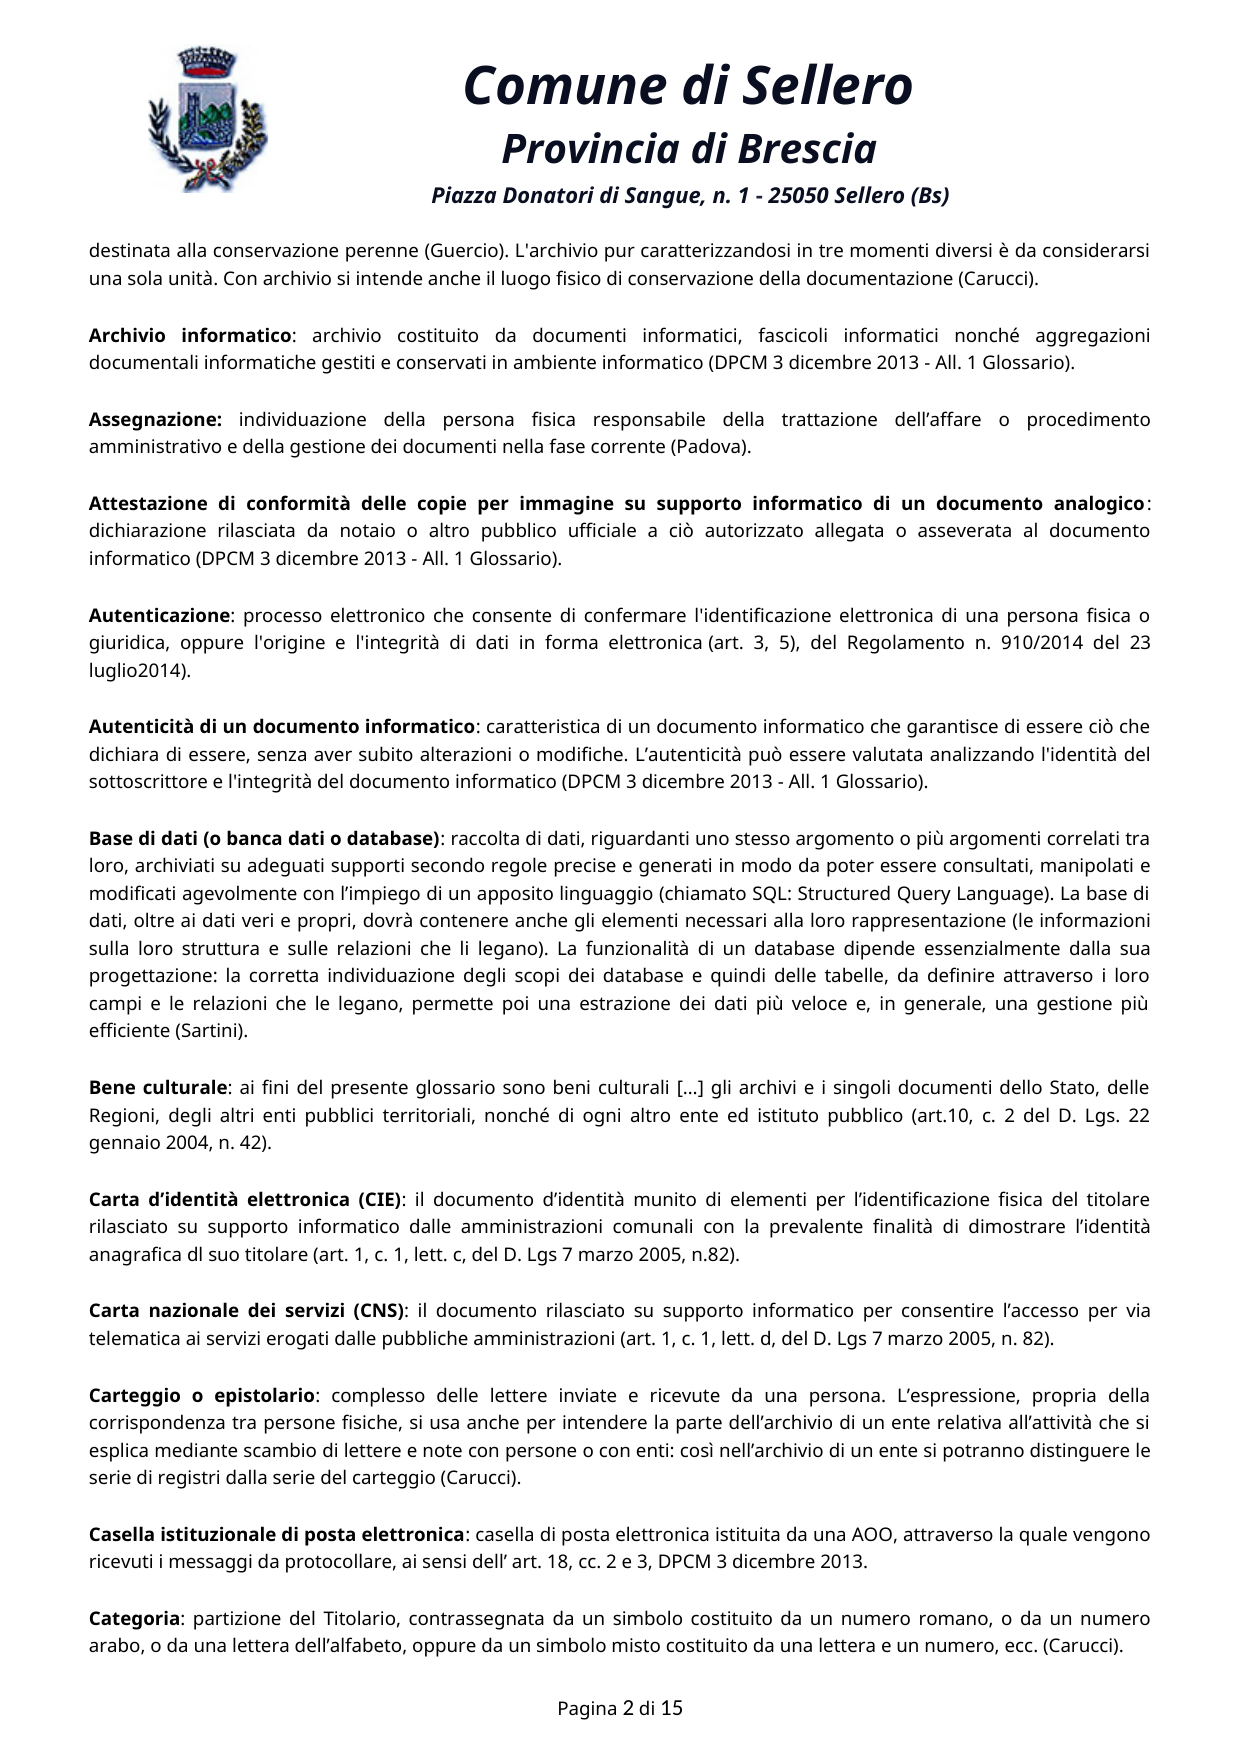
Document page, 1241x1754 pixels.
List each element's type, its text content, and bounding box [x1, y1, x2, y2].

text Bene culturale: ai fini del presente glossario sono beni culturali […] gli archivi e i singoli documenti dello Stato, delle Regioni, degli altri enti pubblici territoriali, nonché di ogni altro ente ed istituto pubblico (art.10, c. 2 del D. Lgs. 22 gennaio 2004, n. 42). [89, 1074, 1152, 1155]
picture [147, 44, 269, 193]
text Casella istituzionale di posta elettronica: casella di posta elettronica istituita da una AOO, attraverso la quale vengono ricevuti i messaggi da protocollare, ai sensi dell’ art. 18, cc. 2 e 3, DPCM 3 dicembre 2013. [89, 1521, 1152, 1574]
text Base di dati (o banca dati o database): raccolta di dati, riguardanti uno stesso argomento o più argomenti correlati tra loro, archiviati su adeguati supporti secondo regole precise e generati in modo da poter essere consultati, manipolati e modificati agevolmente con l’impiego di un apposito linguaggio (chiamato SQL: Structured Query Language). La base di dati, oltre ai dati veri e propri, dovrà contenere anche gli elementi necessari alla loro rappresentazione (le informazioni sulla loro struttura e sulle relazioni che li legano). La funzionalità di un database dipende essenzialmente dalla sua progettazione: la corretta individuazione degli scopi dei database e quindi delle tabelle, da definire attraverso i loro campi e le relazioni che le legano, permette poi una estrazione dei dati più veloce e, in generale, una gestione più efficiente (Sartini). [89, 825, 1152, 1043]
text Carteggio o epistolario: complesso delle lettere inviate e ricevute da una persona. L’espressione, propria della corrispondenza tra persone fisiche, si usa anche per intendere la parte dell’archivio di un ente relativa all’attività che si esplica mediante scambio di lettere e note con persone o con enti: così nell’archivio di un ente si potranno distinguere le serie di registri dalla serie del carteggio (Carucci). [89, 1382, 1152, 1490]
text Archivio informatico: archivio costituito da documenti informatici, fascicoli informatici nonché aggregazioni documentali informatiche gestiti e conservati in ambiente informatico (DPCM 3 dicembre 2013 - All. 1 Glossario). [89, 322, 1152, 375]
text Categoria: partizione del Titolario, contrassegnata da un simbolo costituito da un numero romano, o da un numero arabo, o da una lettera dell’alfabeto, oppure da un simbolo misto costituito da una lettera e un numero, ecc. (Carucci). [89, 1605, 1152, 1658]
text Attestazione di conformità delle copie per immagine su supporto informatico di un documento analogico: dichiarazione rilasciata da notaio o altro pubblico ufficiale a ciò autorizzato allegata o asseverata al documento informatico (DPCM 3 dicembre 2013 - All. 1 Glossario). [89, 490, 1152, 571]
text Autenticazione: processo elettronico che consente di confermare l'identificazione elettronica di una persona fisica o giuridica, oppure l'origine e l'integrità di dati in forma elettronica (art. 3, 5), del Regolamento n. 910/2014 del 23 luglio2014). [89, 602, 1152, 682]
text Assegnazione: individuazione della persona fisica responsabile della trattazione dell’affare o procedimento amministrativo e della gestione dei documenti nella fase corrente (Padova). [89, 406, 1152, 459]
text Carta nazionale dei servizi (CNS): il documento rilasciato su supporto informatico per consentire l’accesso per via telematica ai servizi erogati dalle pubbliche amministrazioni (art. 1, c. 1, lett. d, del D. Lgs 7 marzo 2005, n. 82). [89, 1298, 1152, 1351]
text Carta d’identità elettronica (CIE): il documento d’identità munito di elementi per l’identificazione fisica del titolare rilasciato su supporto informatico dalle amministrazioni comunali con la prevalente finalità di dimostrare l’identità anagrafica dl suo titolare (art. 1, c. 1, lett. c, del D. Lgs 7 marzo 2005, n.82). [89, 1186, 1152, 1267]
text Autenticità di un documento informatico: caratteristica di un documento informatico che garantisce di essere ciò che dichiara di essere, senza aver subito alterazioni o modifiche. L’autenticità può essere valutata analizzando l'identità del sottoscrittore e l'integrità del documento informatico (DPCM 3 dicembre 2013 - All. 1 Glossario). [89, 714, 1152, 794]
